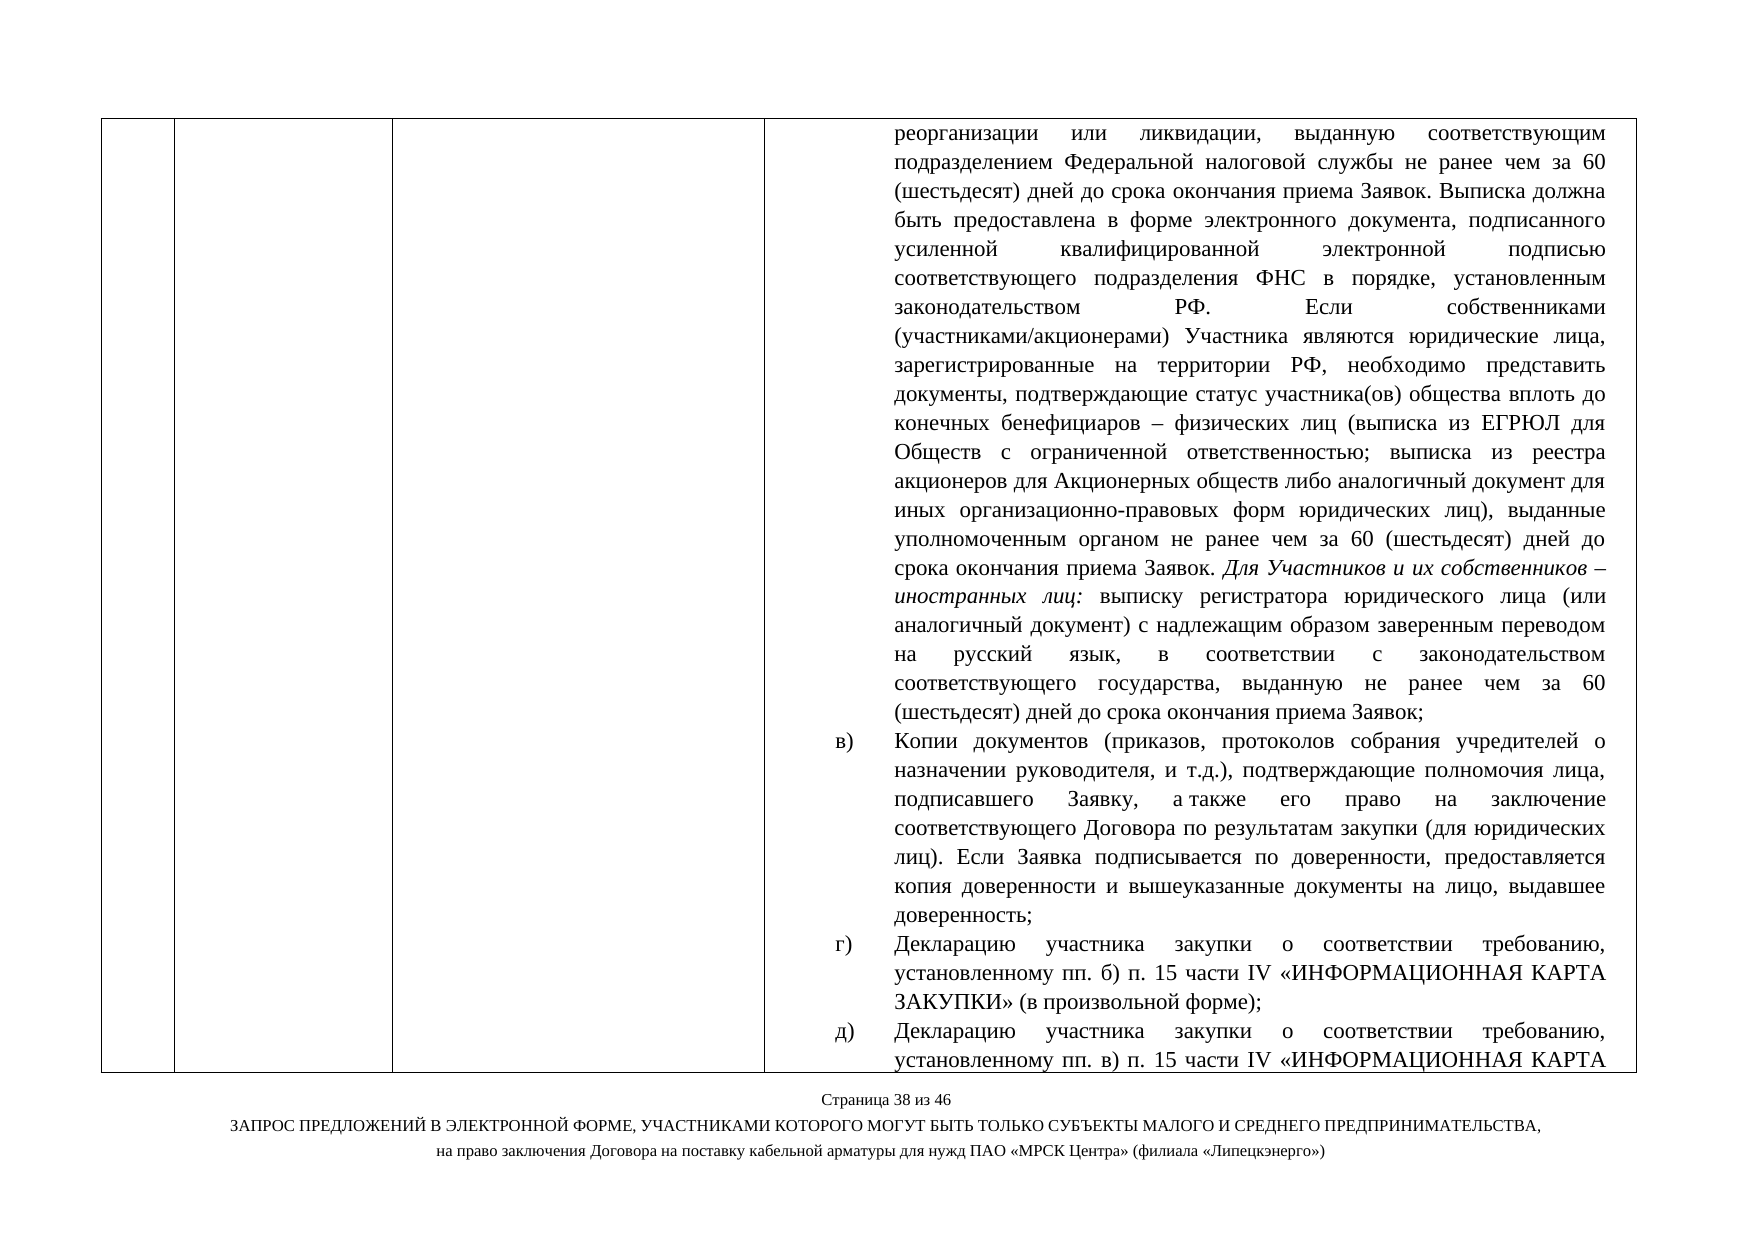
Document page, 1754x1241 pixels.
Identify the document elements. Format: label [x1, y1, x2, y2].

table_cell [102, 119, 174, 1072]
table_cell [175, 119, 392, 1072]
table_cell [765, 119, 1636, 1072]
table_cell [393, 119, 764, 1072]
